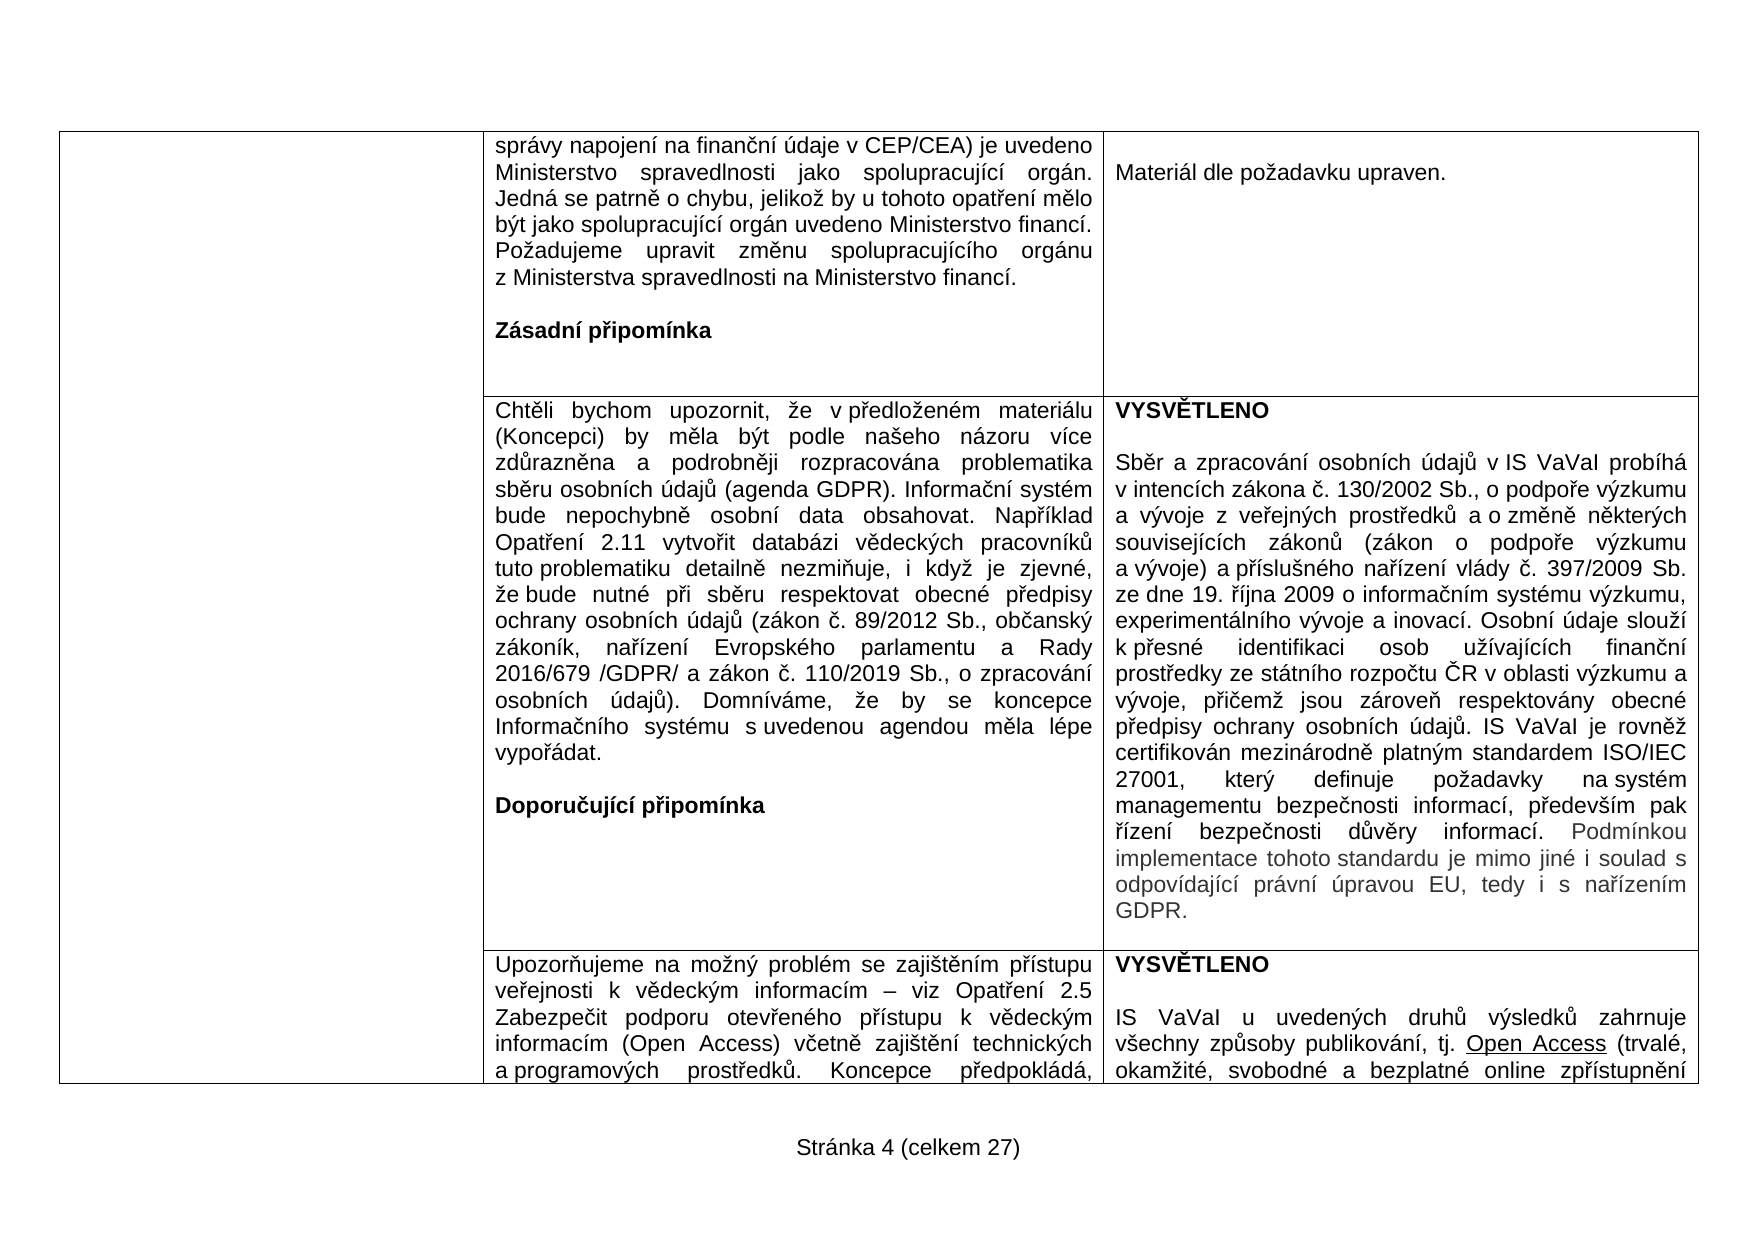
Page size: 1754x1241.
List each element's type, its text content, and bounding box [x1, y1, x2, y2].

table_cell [1104, 951, 1698, 1083]
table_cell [484, 132, 1103, 396]
table_cell VYSVĚTLENO Sběr a zpracování osobních údajů v IS VaVaI probíhá v intencích zákona č. 130/2002 Sb., o podpoře výzkumu a vývoje z veřejných prostředků a o změně některých souvisejících zákonů (zákon o podpoře výzkumu a vývoje) a příslušného nařízení vlády č. 397/2009 Sb. ze dne 19. října 2009 o informačním systému výzkumu, experimentálního vývoje a inovací. Osobní údaje slouží k přesné identifikaci osob užívajících finanční prostředky ze státního rozpočtu ČR v oblasti výzkumu a vývoje, přičemž jsou zároveň respektovány obecné předpisy ochrany osobních údajů. IS VaVaI je rovněž certifikován mezinárodně platným standardem ISO/IEC 27001, který definuje požadavky na systém managementu bezpečnosti informací, především pak řízení bezpečnosti důvěry informací. Podmínkou implementace tohoto standardu je mimo jiné i soulad s odpovídající právní úpravou EU, tedy i s nařízením GDPR. [1104, 397, 1698, 950]
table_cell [1104, 132, 1698, 396]
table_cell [484, 951, 1103, 1083]
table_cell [60, 132, 483, 1083]
table_cell Chtěli bychom upozornit, že v předloženém materiálu (Koncepci) by měla být podle našeho názoru více zdůrazněna a podrobněji rozpracována problematika sběru osobních údajů (agenda GDPR). Informační systém bude nepochybně osobní data obsahovat. Například Opatření 2.11 vytvořit databázi vědeckých pracovníků tuto problematiku detailně nezmiňuje, i když je zjevné, že bude nutné při sběru respektovat obecné předpisy ochrany osobních údajů (zákon č. 89/2012 Sb., občanský zákoník, nařízení Evropského parlamentu a Rady 2016/679 /GDPR/ a zákon č. 110/2019 Sb., o zpracování osobních údajů). Domníváme, že by se koncepce Informačního systému s uvedenou agendou měla lépe vypořádat. Doporučující připomínka [484, 397, 1103, 950]
